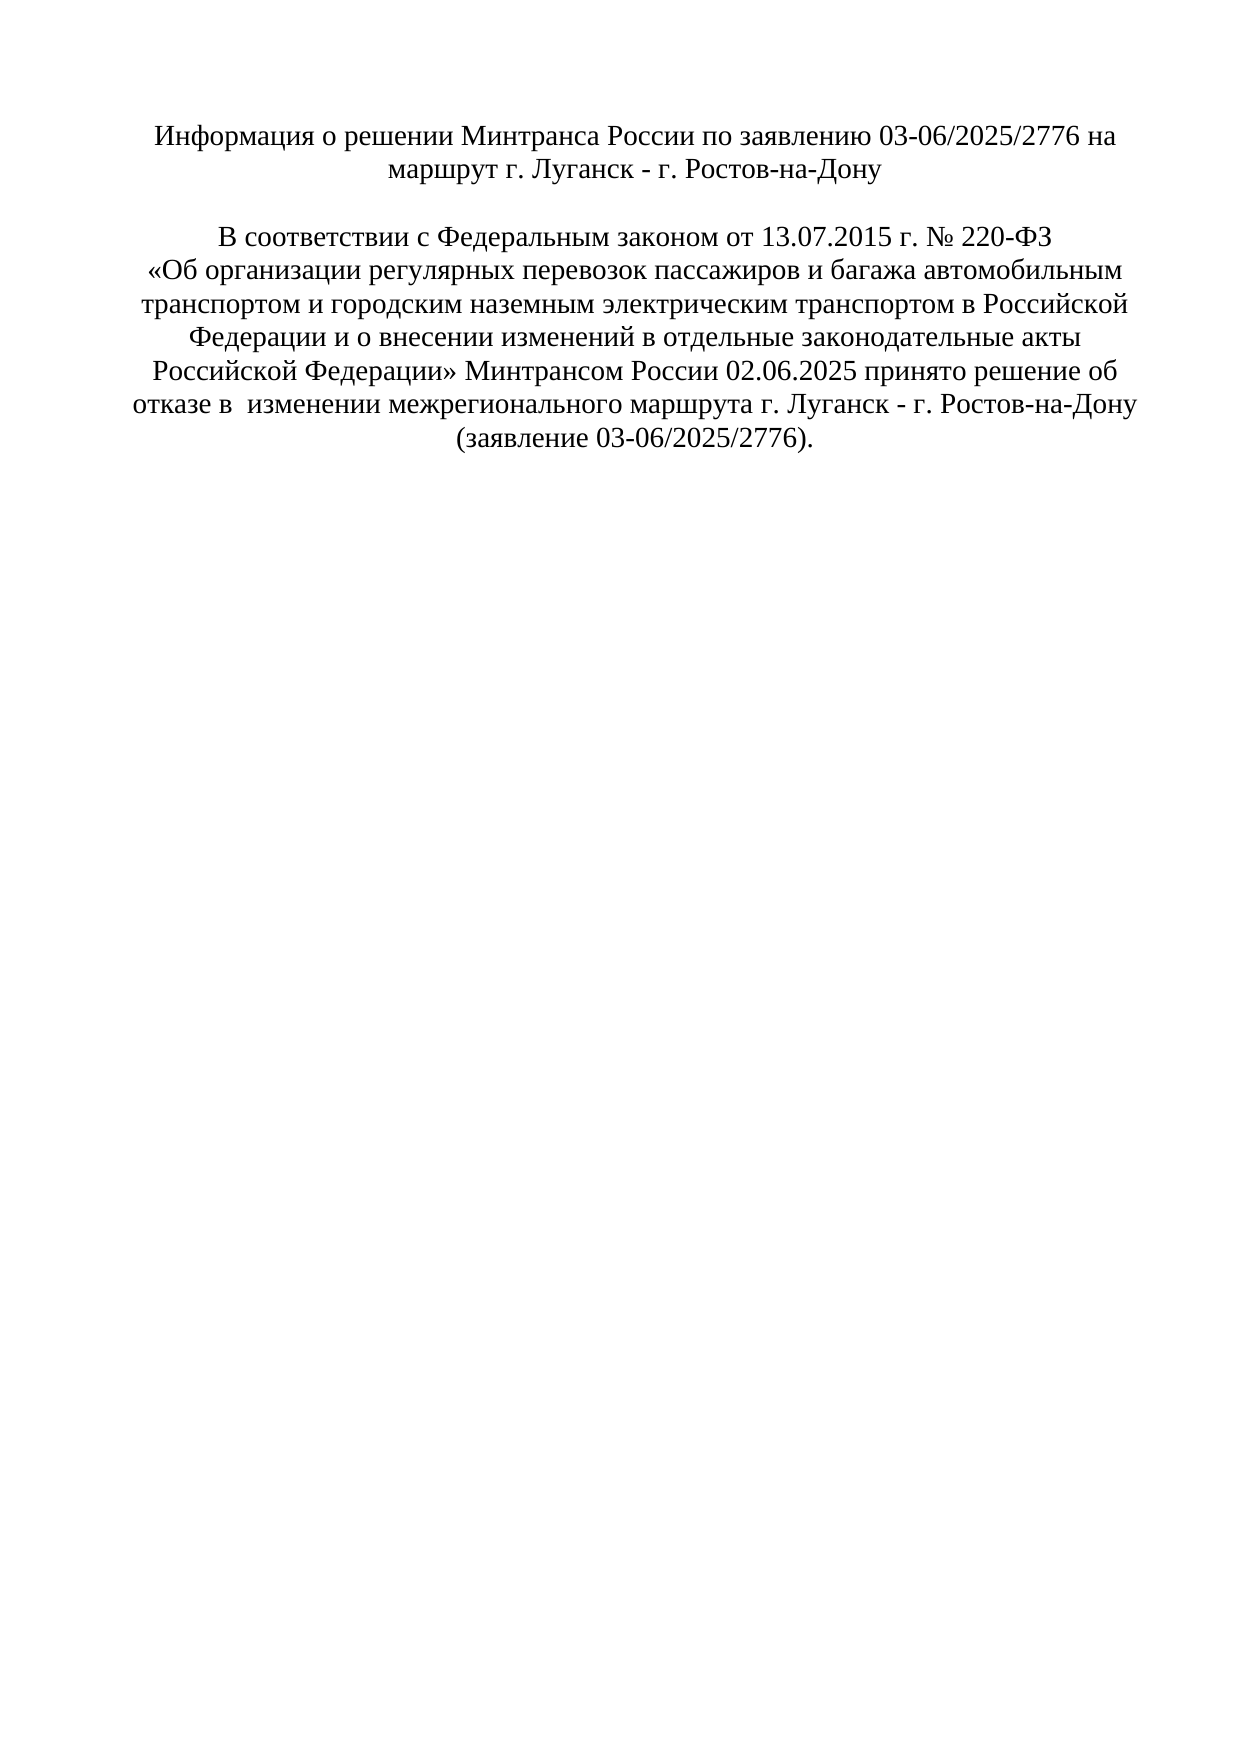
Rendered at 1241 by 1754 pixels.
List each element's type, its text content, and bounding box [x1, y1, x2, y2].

text В соответствии с Федеральным законом от 13.07.2015 г. № 220-ФЗ «Об организации регулярных перевозок пассажиров и багажа автомобильным транспортом и городским наземным электрическим транспортом в Российской Федерации и о внесении изменений в отдельные законодательные акты Российской Федерации» Минтрансом России 02.06.2025 принято решение об отказе в изменении межрегионального маршрута г. Луганск - г. Ростов-на-Дону (заявление 03-06/2025/2776). [118, 219, 1152, 453]
text Информация о решении Минтранса России по заявлению 03-06/2025/2776 на маршрут г. Луганск - г. Ростов-на-Дону [118, 118, 1152, 185]
